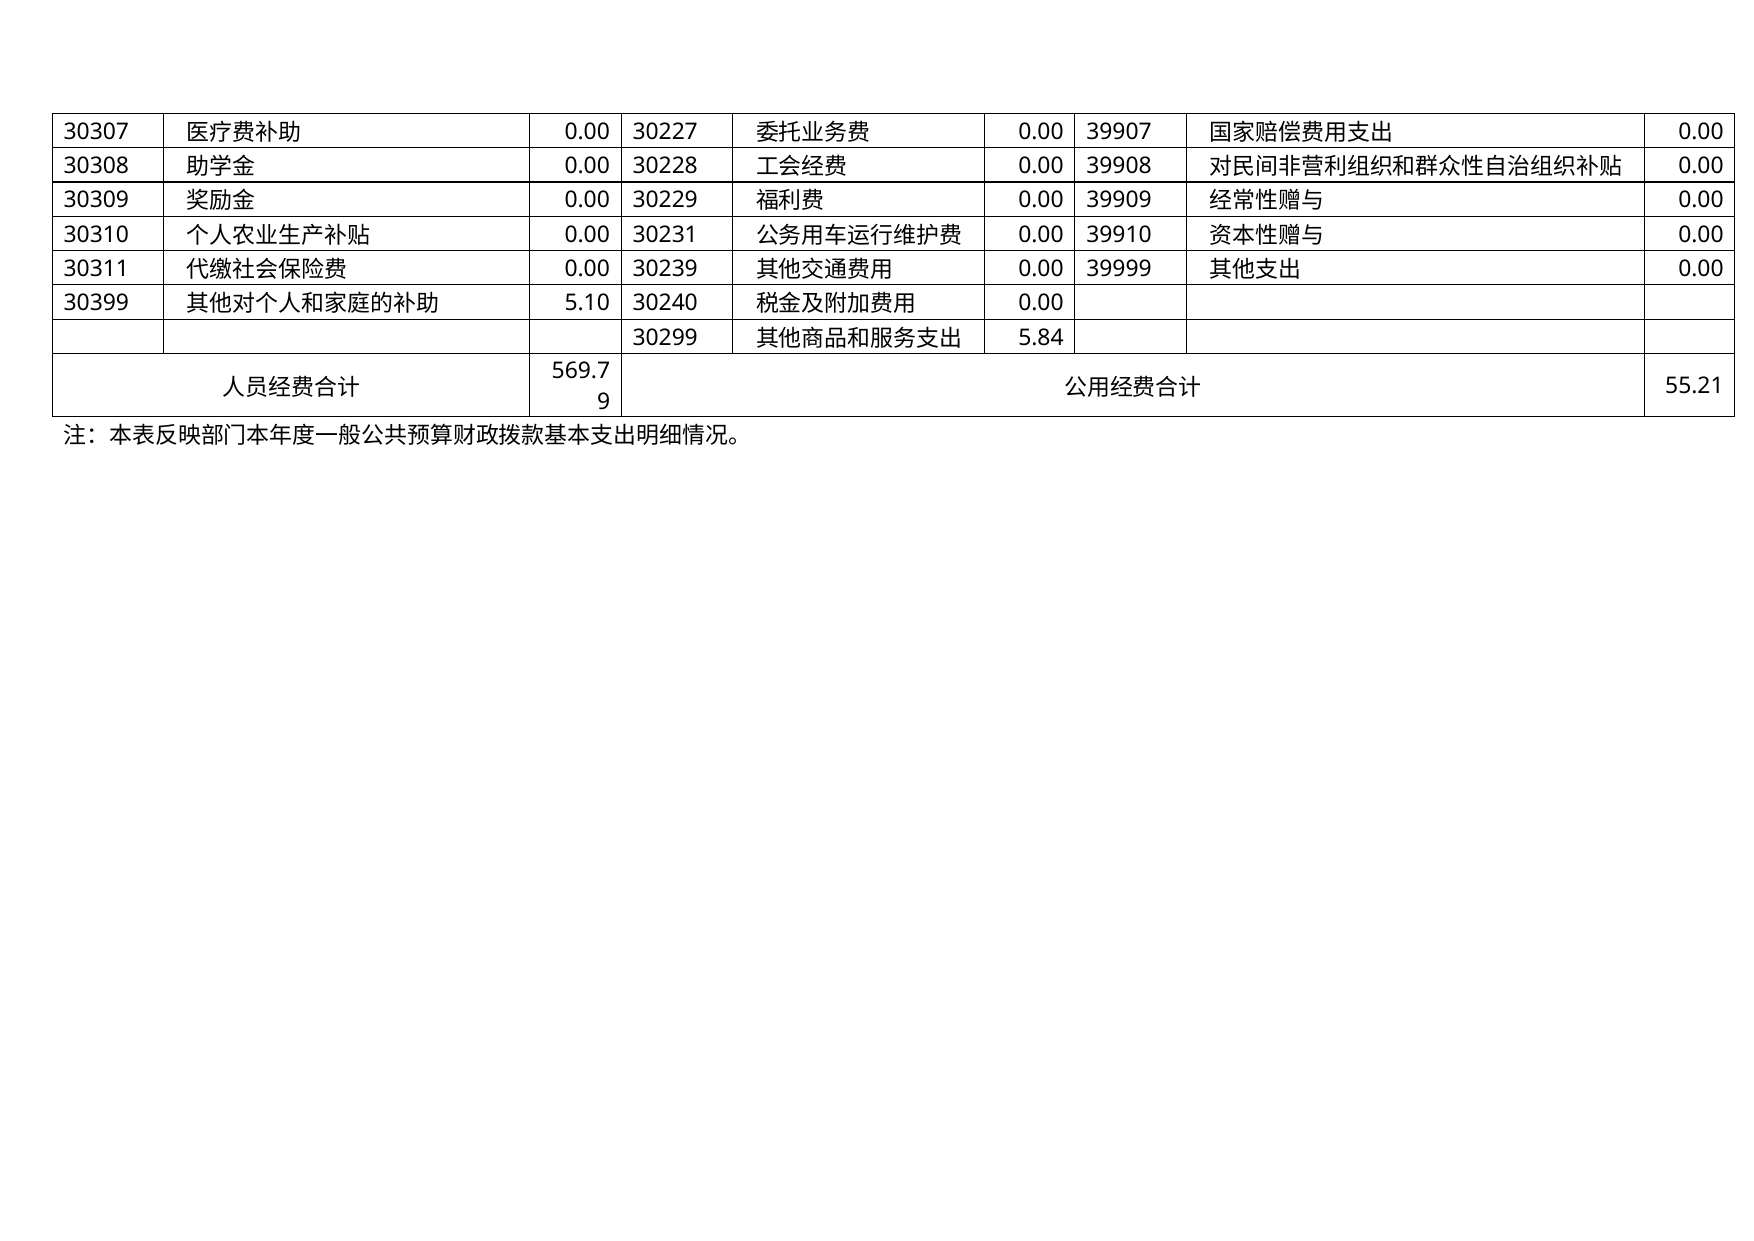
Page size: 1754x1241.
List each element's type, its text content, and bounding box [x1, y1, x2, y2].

table_cell 对民间非营利组织和群众性自治组织补贴 [1187, 148, 1644, 181]
table_cell 569.79 [530, 354, 621, 416]
table_cell [1645, 285, 1734, 318]
table_cell 39909 [1075, 183, 1186, 216]
table_cell 公用经费合计 [622, 354, 1644, 416]
table_cell 30307 [53, 114, 163, 147]
table_cell 0.00 [985, 285, 1074, 318]
table_cell 39999 [1075, 251, 1186, 284]
table_cell 30240 [622, 285, 732, 318]
table_cell [1187, 285, 1644, 318]
table_cell [53, 320, 163, 353]
table_cell 0.00 [1645, 183, 1734, 216]
table_cell 30308 [53, 148, 163, 181]
table_cell [1645, 320, 1734, 353]
table_cell 医疗费补助 [164, 114, 529, 147]
table_cell 0.00 [1645, 217, 1734, 250]
table_cell [1075, 285, 1186, 318]
table_cell 0.00 [985, 148, 1074, 181]
table_cell [1075, 320, 1186, 353]
table_cell 39907 [1075, 114, 1186, 147]
table_cell 30227 [622, 114, 732, 147]
table_cell [1187, 320, 1644, 353]
table_cell 30228 [622, 148, 732, 181]
table_cell 0.00 [530, 114, 621, 147]
table_cell 0.00 [530, 251, 621, 284]
table_cell 30229 [622, 183, 732, 216]
table_cell 其他支出 [1187, 251, 1644, 284]
table_cell 5.84 [985, 320, 1074, 353]
table_cell 30239 [622, 251, 732, 284]
table_cell 0.00 [985, 183, 1074, 216]
table_cell 0.00 [1645, 251, 1734, 284]
table_cell 代缴社会保险费 [164, 251, 529, 284]
table_cell 人员经费合计 [53, 354, 529, 416]
table_cell 注：本表反映部门本年度一般公共预算财政拨款基本支出明细情况。 [52, 417, 1735, 451]
table_cell 39908 [1075, 148, 1186, 181]
table_cell 30311 [53, 251, 163, 284]
table_cell [164, 320, 529, 353]
table_cell 30310 [53, 217, 163, 250]
table_cell 0.00 [530, 217, 621, 250]
table_cell 其他商品和服务支出 [733, 320, 984, 353]
table_cell 0.00 [530, 148, 621, 181]
table_cell 其他交通费用 [733, 251, 984, 284]
table_cell 30309 [53, 183, 163, 216]
table_cell 其他对个人和家庭的补助 [164, 285, 529, 318]
table_cell 30399 [53, 285, 163, 318]
table_cell 助学金 [164, 148, 529, 181]
table_cell 0.00 [1645, 114, 1734, 147]
table_cell 0.00 [985, 251, 1074, 284]
table_cell 39910 [1075, 217, 1186, 250]
table_cell 公务用车运行维护费 [733, 217, 984, 250]
table_cell 0.00 [530, 183, 621, 216]
table_cell 经常性赠与 [1187, 183, 1644, 216]
table_cell 0.00 [985, 217, 1074, 250]
table_cell 0.00 [1645, 148, 1734, 181]
table_cell [530, 320, 621, 353]
table_cell 5.10 [530, 285, 621, 318]
table_cell 30231 [622, 217, 732, 250]
table_cell 奖励金 [164, 183, 529, 216]
table_cell 国家赔偿费用支出 [1187, 114, 1644, 147]
table_cell 资本性赠与 [1187, 217, 1644, 250]
table_cell 委托业务费 [733, 114, 984, 147]
table_cell 30299 [622, 320, 732, 353]
table_cell 税金及附加费用 [733, 285, 984, 318]
table_cell 个人农业生产补贴 [164, 217, 529, 250]
table_cell 福利费 [733, 183, 984, 216]
table_cell 55.21 [1645, 354, 1734, 416]
table_cell 工会经费 [733, 148, 984, 181]
table_cell 0.00 [985, 114, 1074, 147]
